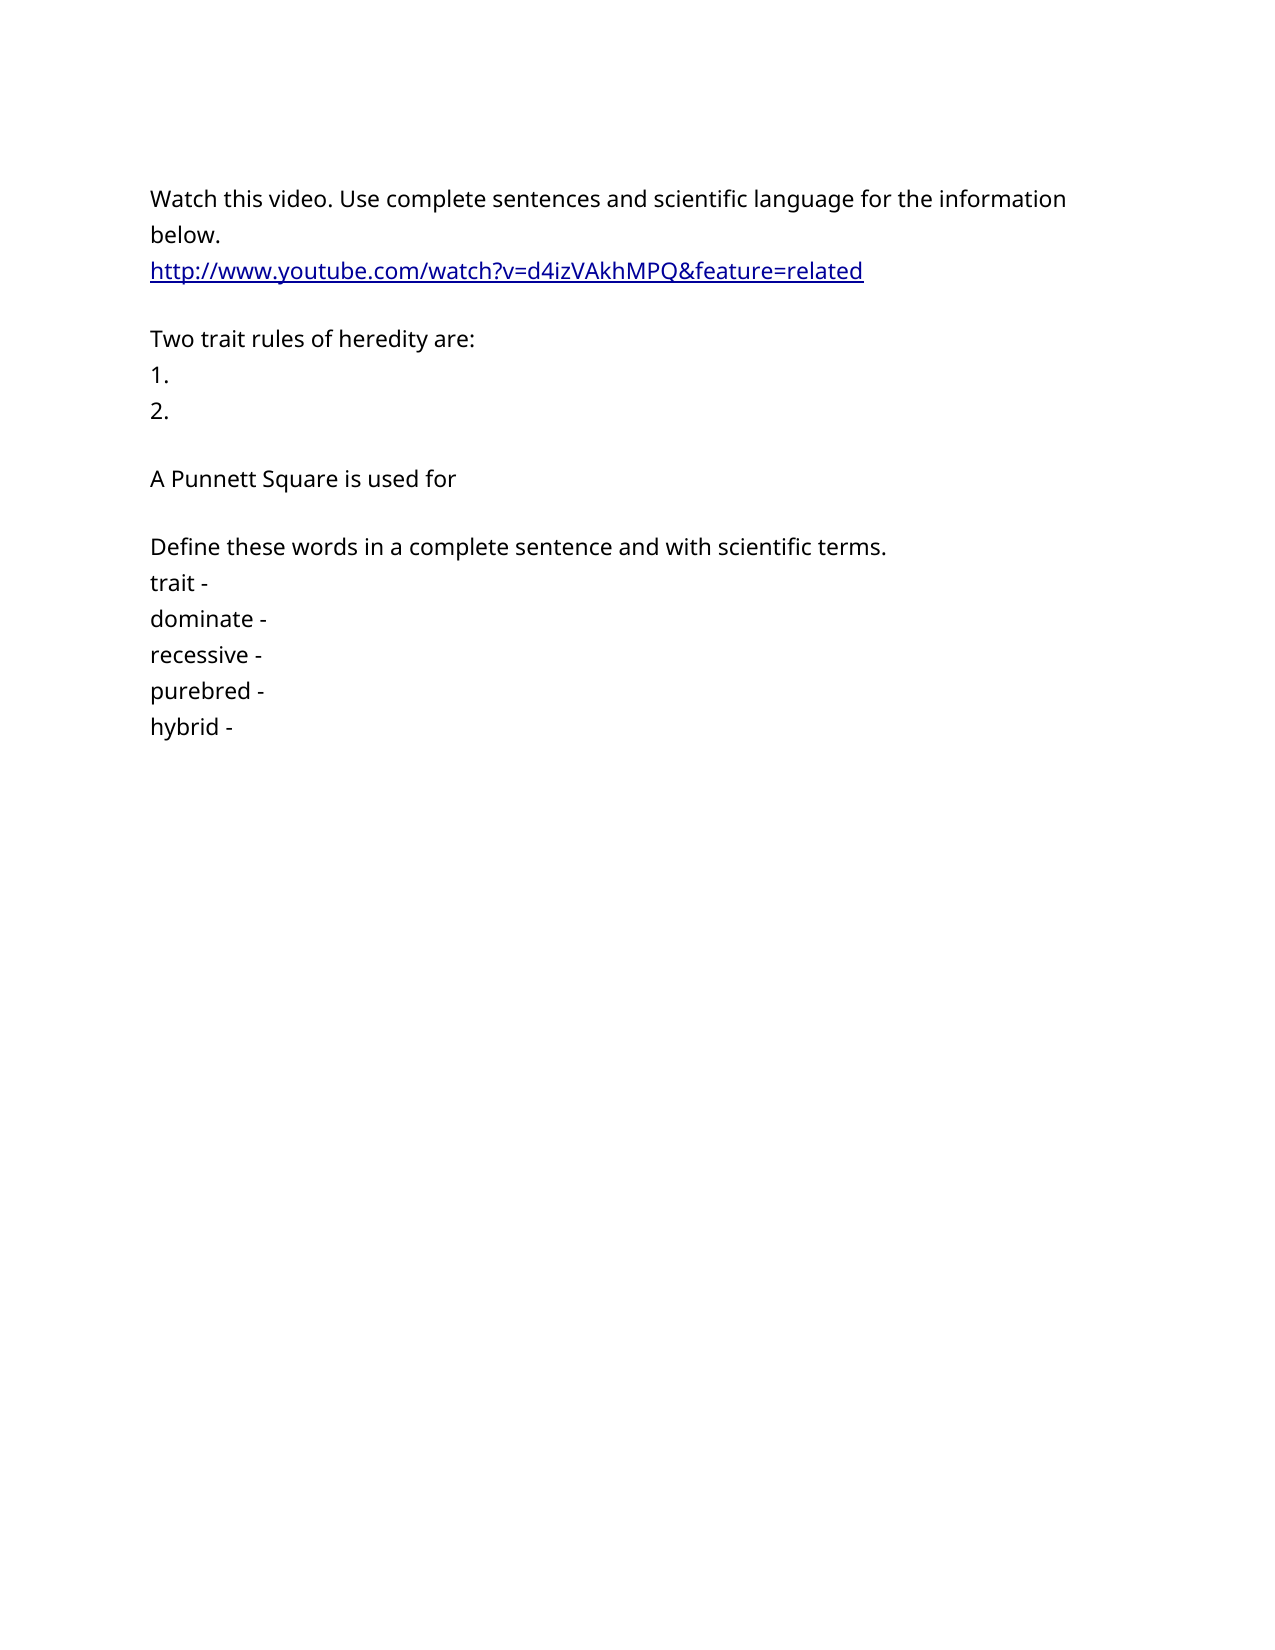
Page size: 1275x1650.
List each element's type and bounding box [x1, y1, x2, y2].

text [150, 150, 1125, 742]
